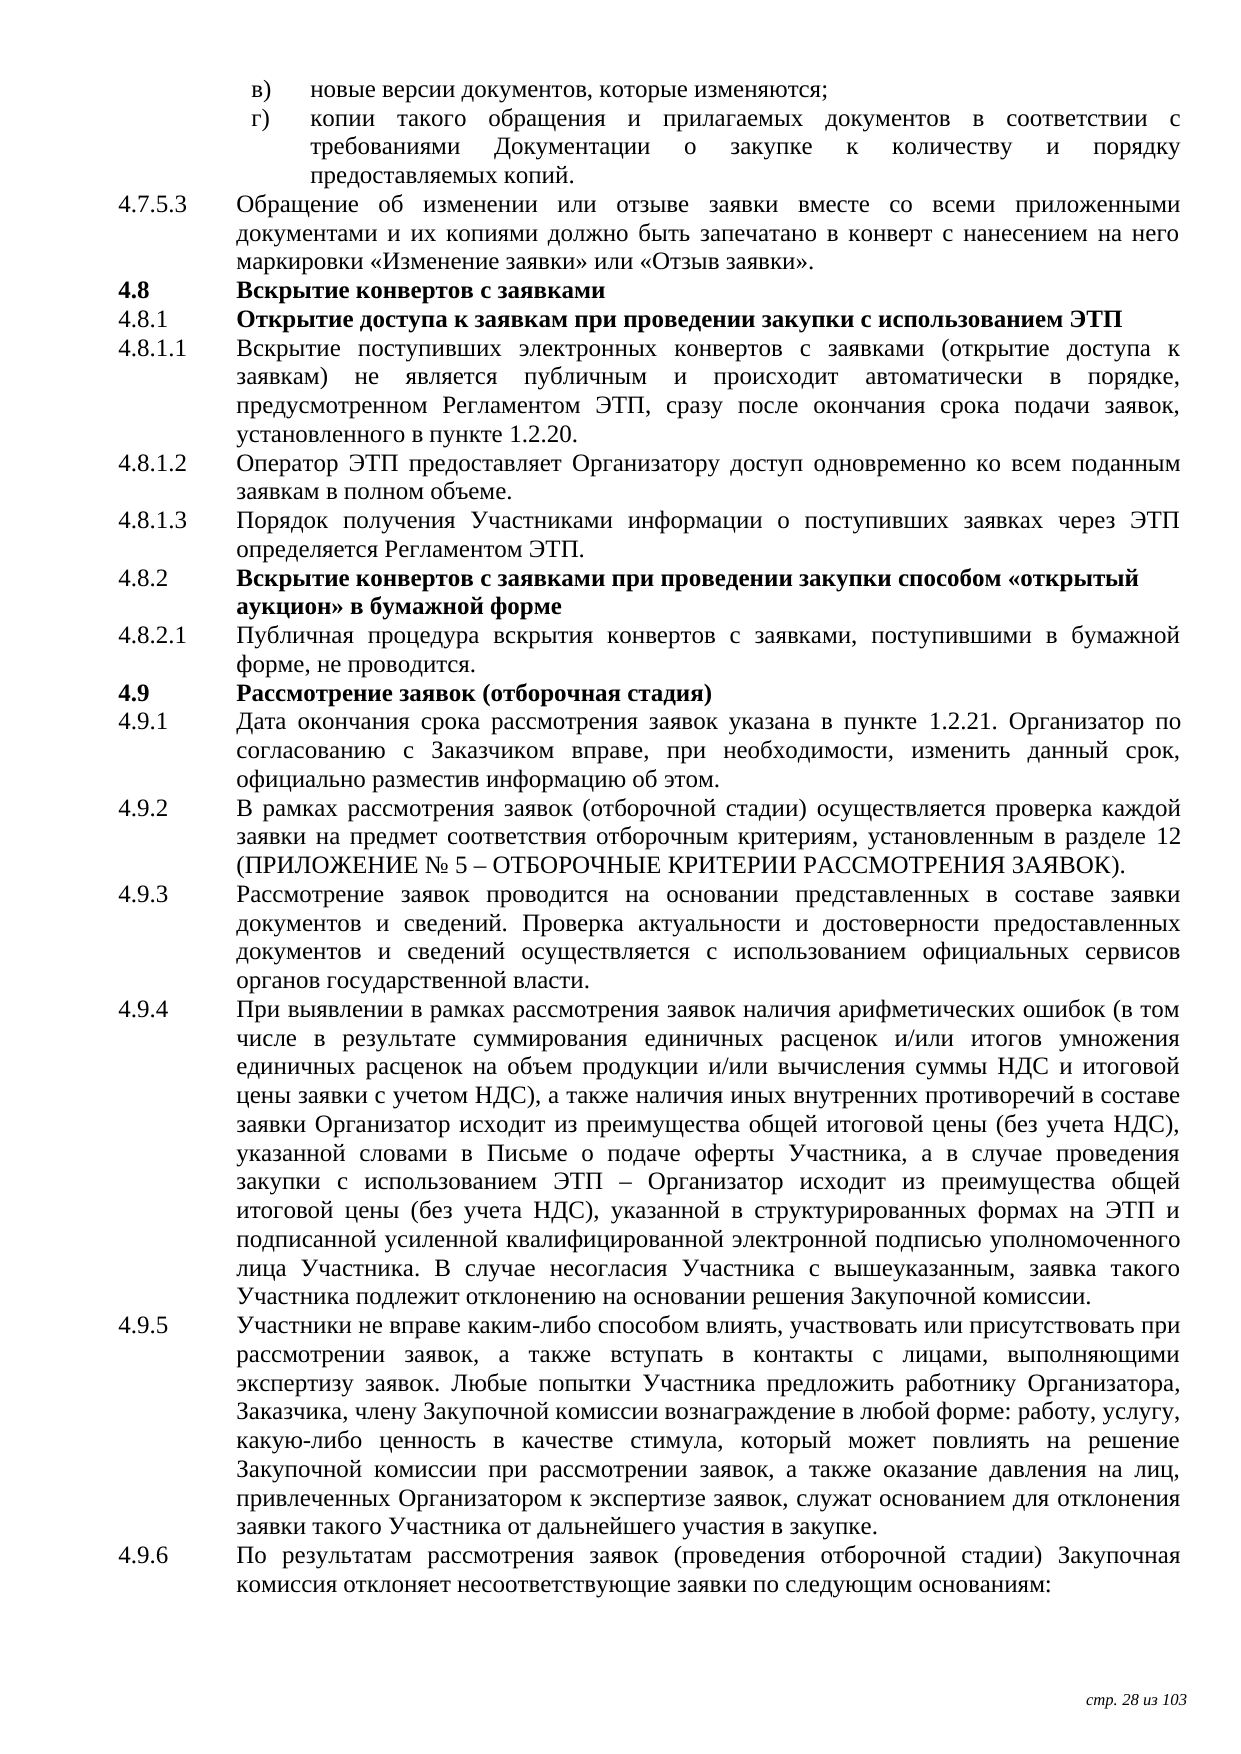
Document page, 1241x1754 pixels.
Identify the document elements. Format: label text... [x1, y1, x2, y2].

text В рамках рассмотрения заявок (отборочной стадии) осуществляется проверка каждой заявки на предмет соответствия отборочным критериям, установленным в разделе 12 (ПРИЛОЖЕНИЕ № 5 – ОТБОРОЧНЫЕ КРИТЕРИИ РАССМОТРЕНИЯ ЗАЯВОК). [118, 793, 1181, 879]
text Участники не вправе каким-либо способом влиять, участвовать или присутствовать при рассмотрении заявок, а также вступать в контакты с лицами, выполняющими экспертизу заявок. Любые попытки Участника предложить работнику Организатора, Заказчика, члену Закупочной комиссии вознаграждение в любой форме: работу, услугу, какую-либо ценность в качестве стимула, который может повлиять на решение Закупочной комиссии при рассмотрении заявок, а также оказание давления на лиц, привлеченных Организатором к экспертизе заявок, служат основанием для отклонения заявки такого Участника от дальнейшего участия в закупке. [118, 1310, 1181, 1540]
text Обращение об изменении или отзыве заявки вместе со всеми приложенными документами и их копиями должно быть запечатано в конверт с нанесением на него маркировки «Изменение заявки» или «Отзыв заявки». [118, 189, 1181, 275]
text При выявлении в рамках рассмотрения заявок наличия арифметических ошибок (в том числе в результате суммирования единичных расценок и/или итогов умножения единичных расценок на объем продукции и/или вычисления суммы НДС и итоговой цены заявки с учетом НДС), а также наличия иных внутренних противоречий в составе заявки Организатор исходит из преимущества общей итоговой цены (без учета НДС), указанной словами в Письме о подаче оферты Участника, а в случае проведения закупки с использованием ЭТП – Организатор исходит из преимущества общей итоговой цены (без учета НДС), указанной в структурированных формах на ЭТП и подписанной усиленной квалифицированной электронной подписью уполномоченного лица Участника. В случае несогласия Участника с вышеуказанным, заявка такого Участника подлежит отклонению на основании решения Закупочной комиссии. [118, 994, 1181, 1310]
text Открытие доступа к заявкам при проведении закупки с использованием ЭТП [118, 304, 1181, 333]
text Дата окончания срока рассмотрения заявок указана в пункте 1.2.21. Организатор по согласованию с Заказчиком вправе, при необходимости, изменить данный срок, официально разместив информацию об этом. [118, 706, 1181, 793]
list Публичная процедура вскрытия конвертов с заявками, поступившими в бумажной форме, не проводится. [118, 620, 1181, 678]
subtitle Вскрытие конвертов с заявками [118, 275, 1181, 304]
text По результатам рассмотрения заявок (проведения отборочной стадии) Закупочная комиссия отклоняет несоответствующие заявки по следующим основаниям: [118, 1540, 1181, 1598]
text копии такого обращения и прилагаемых документов в соответствии с требованиями Документации о закупке к количеству и порядку предоставляемых копий. [251, 103, 1181, 189]
text новые версии документов, которые изменяются; [251, 74, 1181, 103]
text Вскрытие конвертов с заявками при проведении закупки способом «открытый аукцион» в бумажной форме [118, 563, 1181, 620]
list Вскрытие поступивших электронных конвертов с заявками (открытие доступа к заявкам) не является публичным и происходит автоматически в порядке, предусмотренном Регламентом ЭТП, сразу после окончания срока подачи заявок, установленного в пункте 1.2.20. [118, 333, 1181, 448]
list Порядок получения Участниками информации о поступивших заявках через ЭТП определяется Регламентом ЭТП. [118, 505, 1181, 563]
list Оператор ЭТП предоставляет Организатору доступ одновременно ко всем поданным заявкам в полном объеме. [118, 448, 1181, 505]
subtitle Рассмотрение заявок (отборочная стадия) [118, 678, 1181, 706]
text Рассмотрение заявок проводится на основании представленных в составе заявки документов и сведений. Проверка актуальности и достоверности предоставленных документов и сведений осуществляется с использованием официальных сервисов органов государственной власти. [118, 879, 1181, 994]
